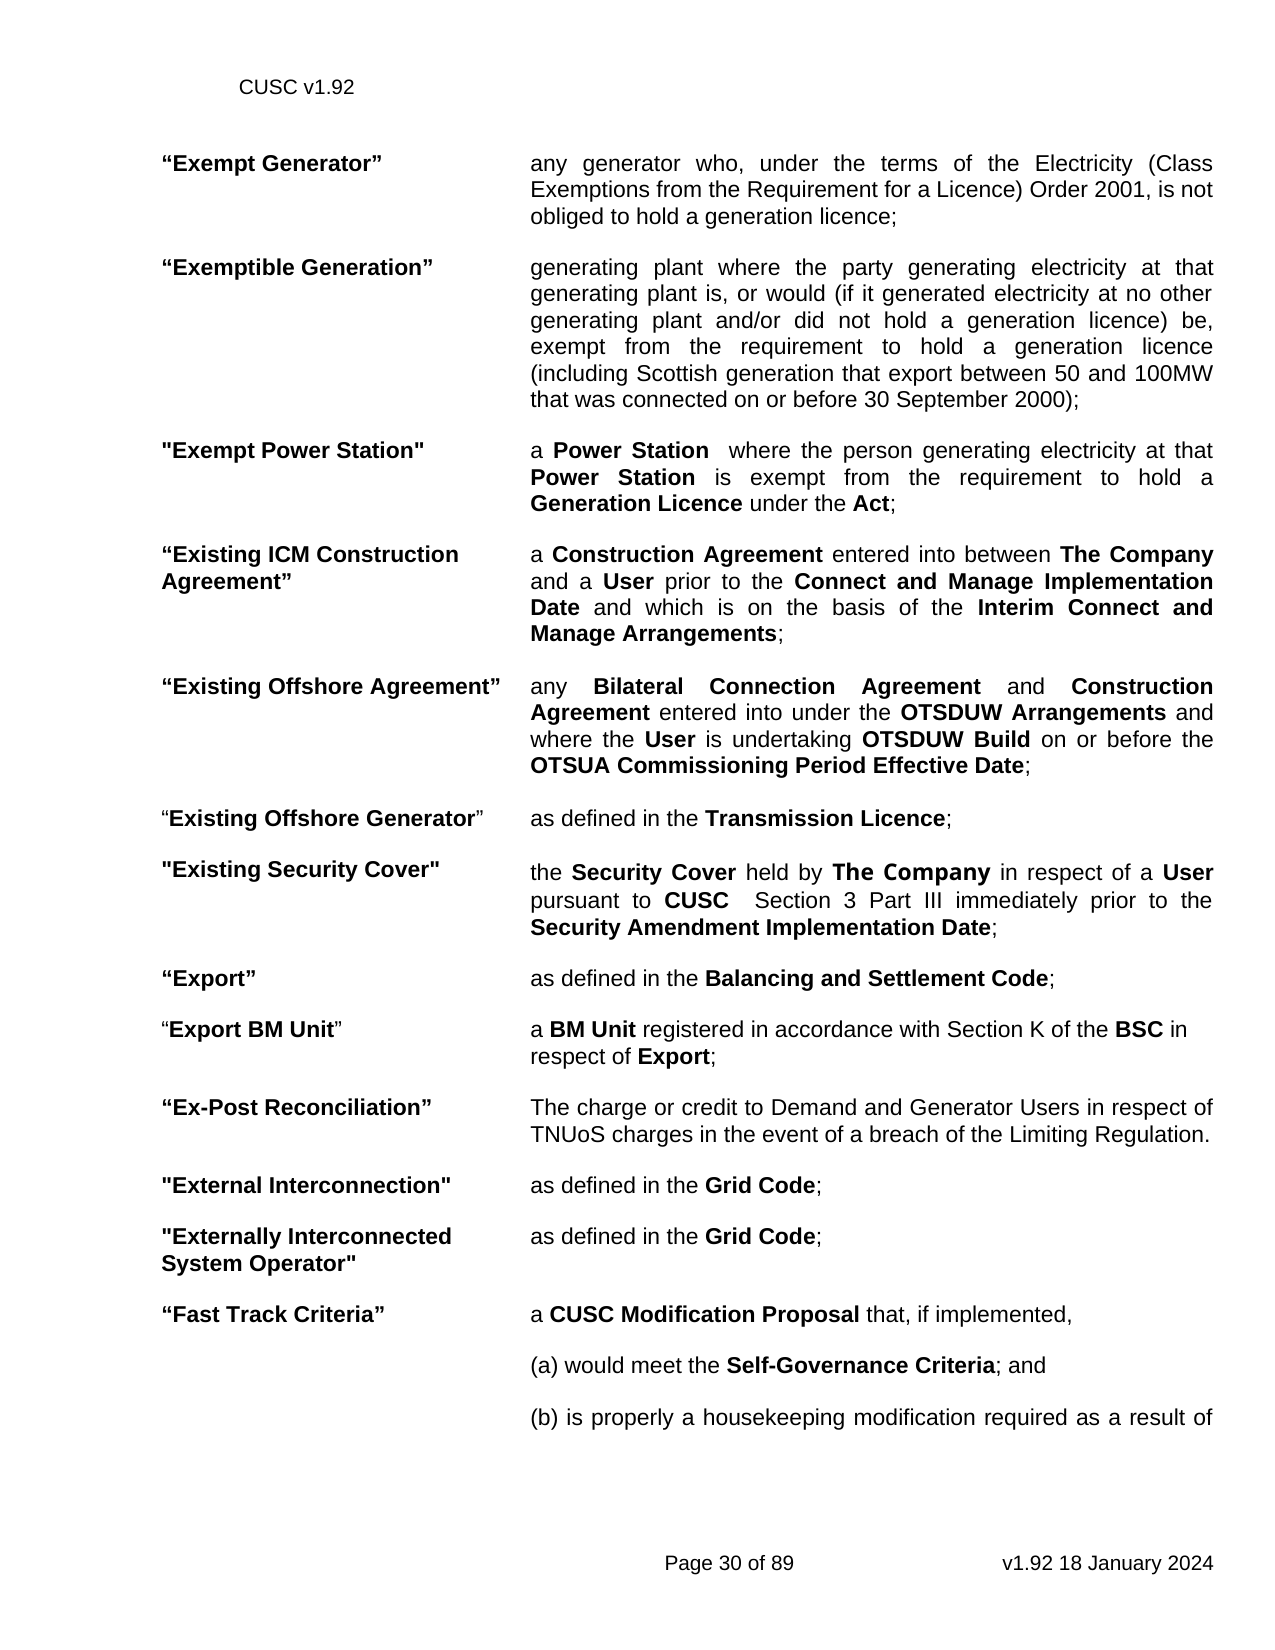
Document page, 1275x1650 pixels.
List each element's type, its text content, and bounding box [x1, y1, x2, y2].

table_cell the Security Cover held by The Company in respect of a User pursuant to CUSC Section 3 Part III immediately prior to the Security Amendment Implementation Date; [519, 856, 1225, 965]
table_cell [150, 1301, 519, 1455]
table_cell "Exempt Power Station" [150, 437, 519, 541]
table_cell “Exempt Generator” [150, 150, 519, 254]
table_cell generating plant where the party generating electricity at that generating plant is, or would (if it generated electricity at no other generating plant and/or did not hold a generation licence) be, exempt from the requirement to hold a generation licence (including Scottish generation that export between 50 and 100MW that was connected on or before 30 September 2000); [519, 254, 1225, 437]
table_cell as defined in the Grid Code; [519, 1172, 1225, 1223]
table_cell “Existing Offshore Generator” [150, 805, 519, 856]
table_cell "Existing Security Cover" [150, 856, 519, 965]
table_cell “Exemptible Generation” [150, 254, 519, 437]
table_cell "External Interconnection" [150, 1172, 519, 1223]
table_cell “Existing ICM Construction Agreement” [150, 541, 519, 673]
table_cell “Export” “Export BM Unit” [150, 965, 519, 1094]
table_cell “Existing Offshore Agreement” [150, 673, 519, 805]
table_cell “Ex-Post Reconciliation” [150, 1094, 519, 1172]
table_cell a Power Station where the person generating electricity at that Power Station is exempt from the requirement to hold a Generation Licence under the Act; [519, 437, 1225, 541]
table_cell a Construction Agreement entered into between The Company and a User prior to the Connect and Manage Implementation Date and which is on the basis of the Interim Connect and Manage Arrangements; [519, 541, 1225, 673]
table_cell The charge or credit to Demand and Generator Users in respect of TNUoS charges in the event of a breach of the Limiting Regulation. [519, 1094, 1225, 1172]
table_cell "Externally Interconnected System Operator" [150, 1223, 519, 1301]
table_cell as defined in the Transmission Licence; [519, 805, 1225, 856]
table_cell as defined in the Balancing and Settlement Code; a BM Unit registered in accordance with Section K of the BSC in respect of Export; [519, 965, 1225, 1094]
table_cell any Bilateral Connection Agreement and Construction Agreement entered into under the OTSDUW Arrangements and where the User is undertaking OTSDUW Build on or before the OTSUA Commissioning Period Effective Date; [519, 673, 1225, 805]
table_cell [519, 1301, 1225, 1455]
table_cell as defined in the Grid Code; [519, 1223, 1225, 1301]
table_cell any generator who, under the terms of the Electricity (Class Exemptions from the Requirement for a Licence) Order 2001, is not obliged to hold a generation licence; [519, 150, 1225, 254]
